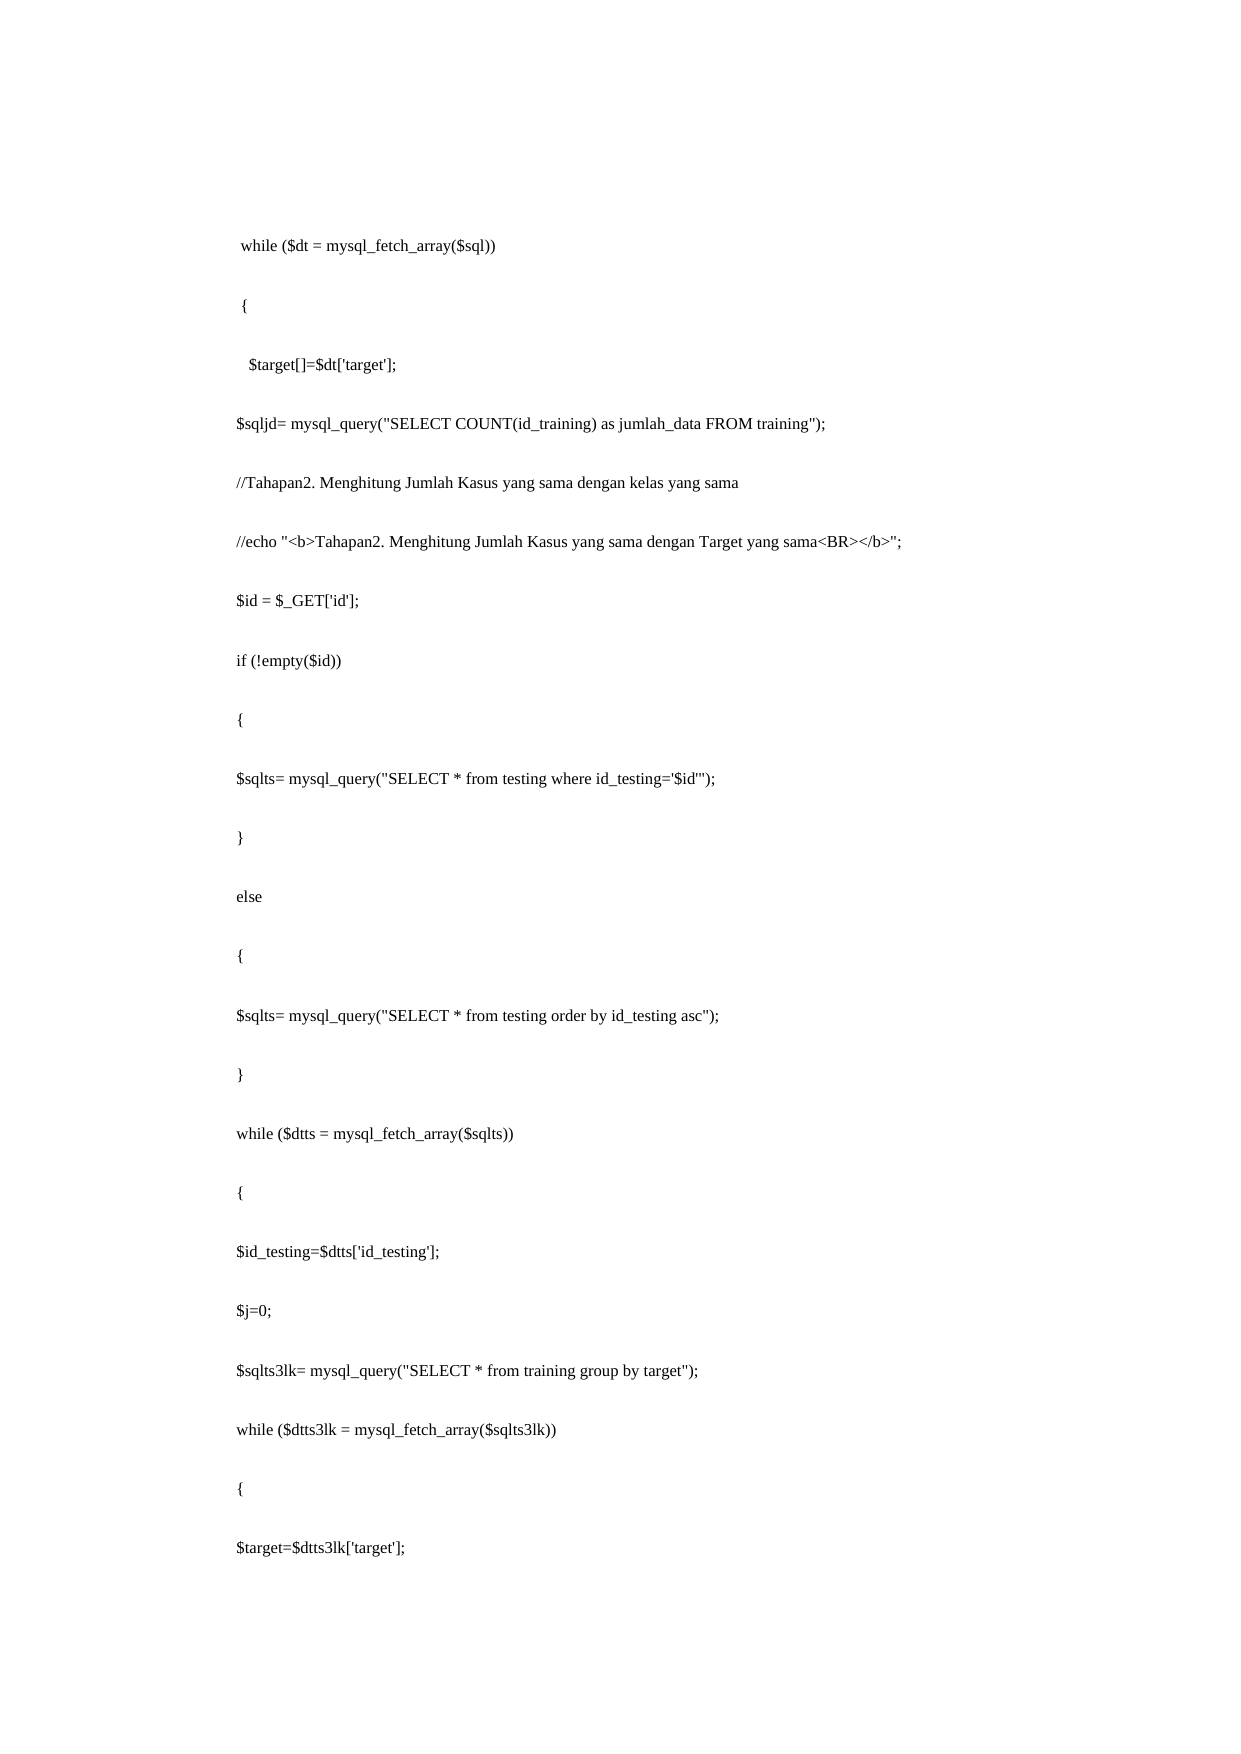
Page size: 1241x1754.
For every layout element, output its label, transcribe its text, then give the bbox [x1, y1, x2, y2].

text $j=0; [236, 1301, 1063, 1320]
text { [236, 946, 1063, 965]
text $sqlts3lk= mysql_query("SELECT * from training group by target"); [236, 1360, 1063, 1379]
text $target=$dtts3lk['target']; [236, 1538, 1063, 1557]
text $id = $_GET['id']; [236, 591, 1063, 610]
text } [236, 1064, 1063, 1084]
text { [236, 1479, 1063, 1498]
text $target[]=$dt['target']; [236, 354, 1063, 374]
text if (!empty($id)) [236, 650, 1063, 669]
text } [236, 828, 1063, 847]
text //Tahapan2. Menghitung Jumlah Kasus yang sama dengan kelas yang sama [236, 473, 1063, 492]
text //echo "<b>Tahapan2. Menghitung Jumlah Kasus yang sama dengan Target yang sama<BR></b>"; [236, 532, 1063, 551]
text while ($dt = mysql_fetch_array($sql)) [236, 236, 1063, 255]
text { [236, 295, 1063, 314]
text $id_testing=$dtts['id_testing']; [236, 1242, 1063, 1261]
text else [236, 887, 1063, 906]
text { [236, 709, 1063, 729]
text while ($dtts = mysql_fetch_array($sqlts)) [236, 1124, 1063, 1143]
text { [236, 1183, 1063, 1202]
text $sqlts= mysql_query("SELECT * from testing where id_testing='$id'"); [236, 769, 1063, 788]
text $sqljd= mysql_query("SELECT COUNT(id_training) as jumlah_data FROM training"); [236, 414, 1063, 433]
text while ($dtts3lk = mysql_fetch_array($sqlts3lk)) [236, 1419, 1063, 1439]
text $sqlts= mysql_query("SELECT * from testing order by id_testing asc"); [236, 1005, 1063, 1024]
